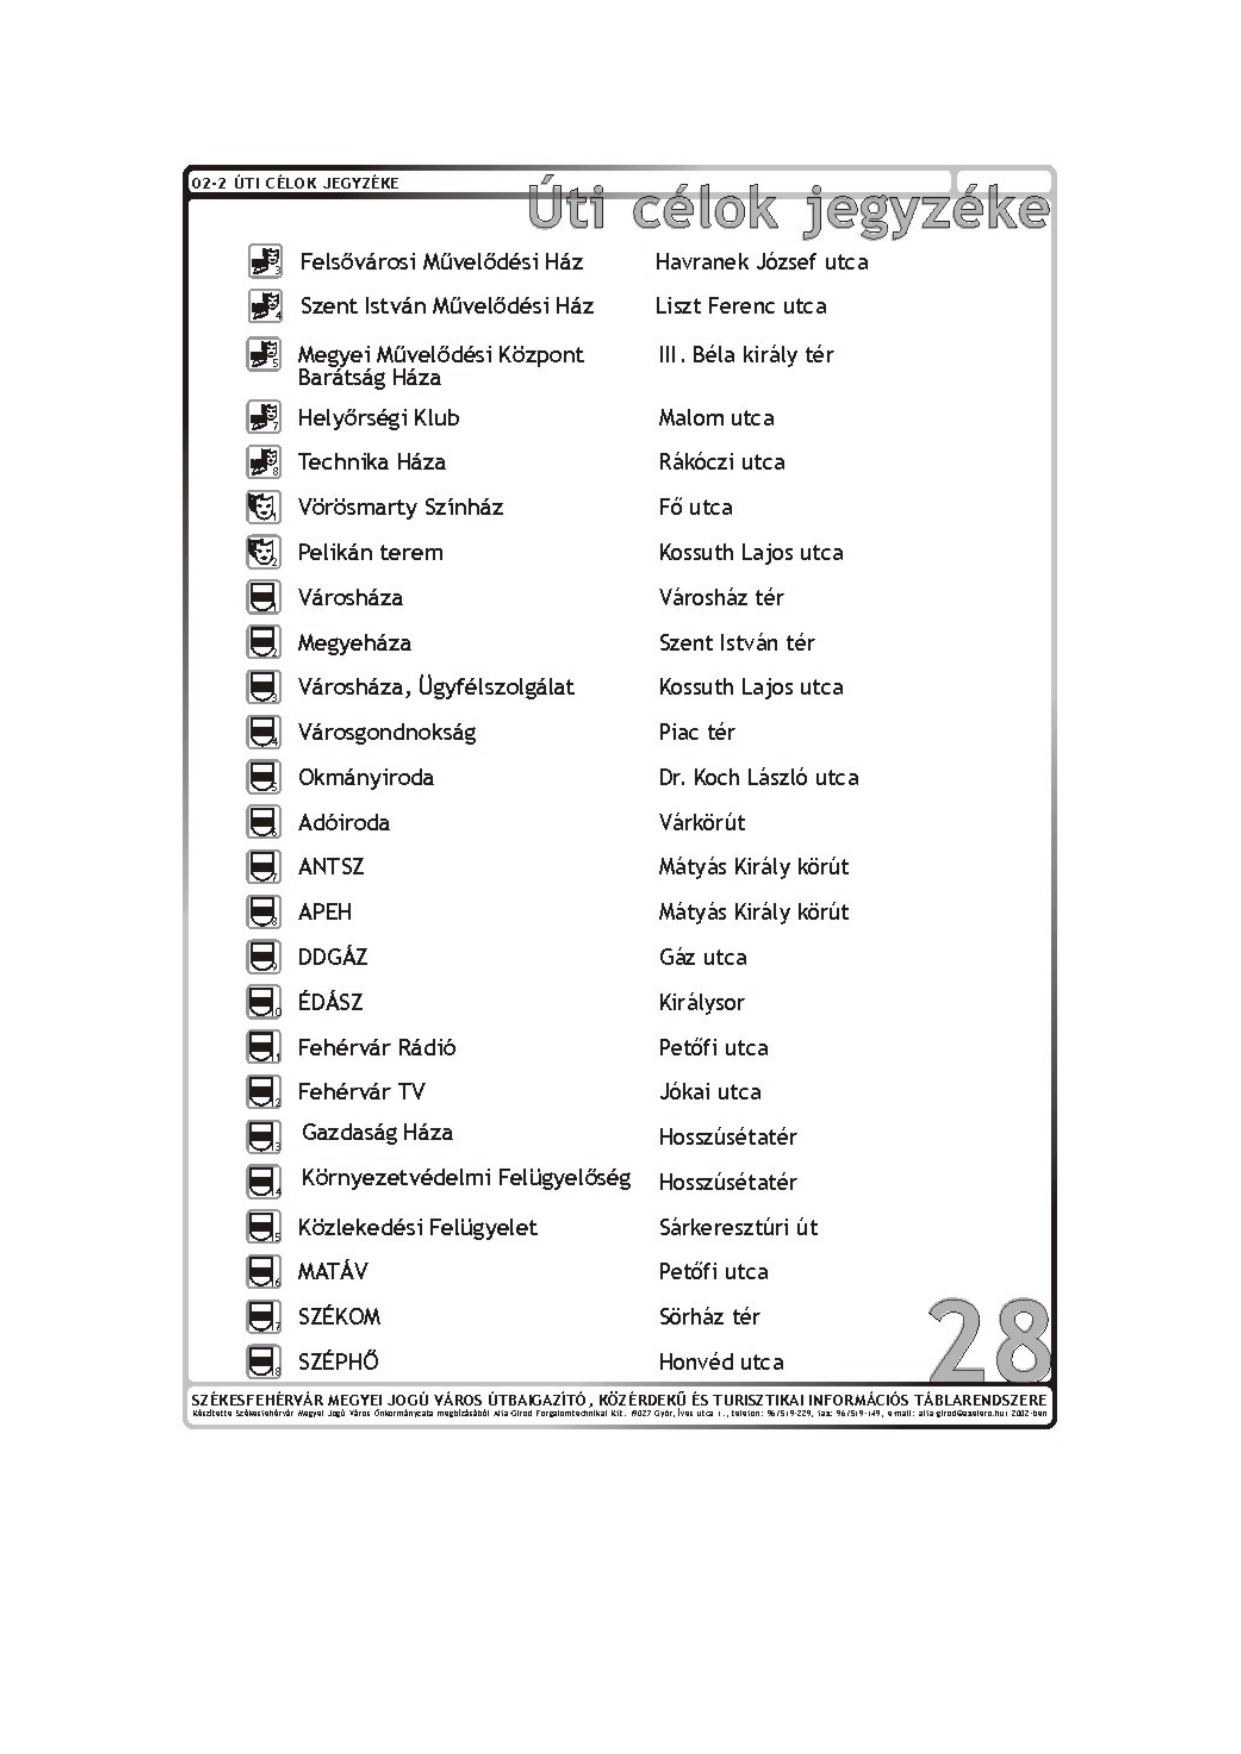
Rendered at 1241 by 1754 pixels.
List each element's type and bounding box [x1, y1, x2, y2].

picture [147, 147, 1093, 1483]
